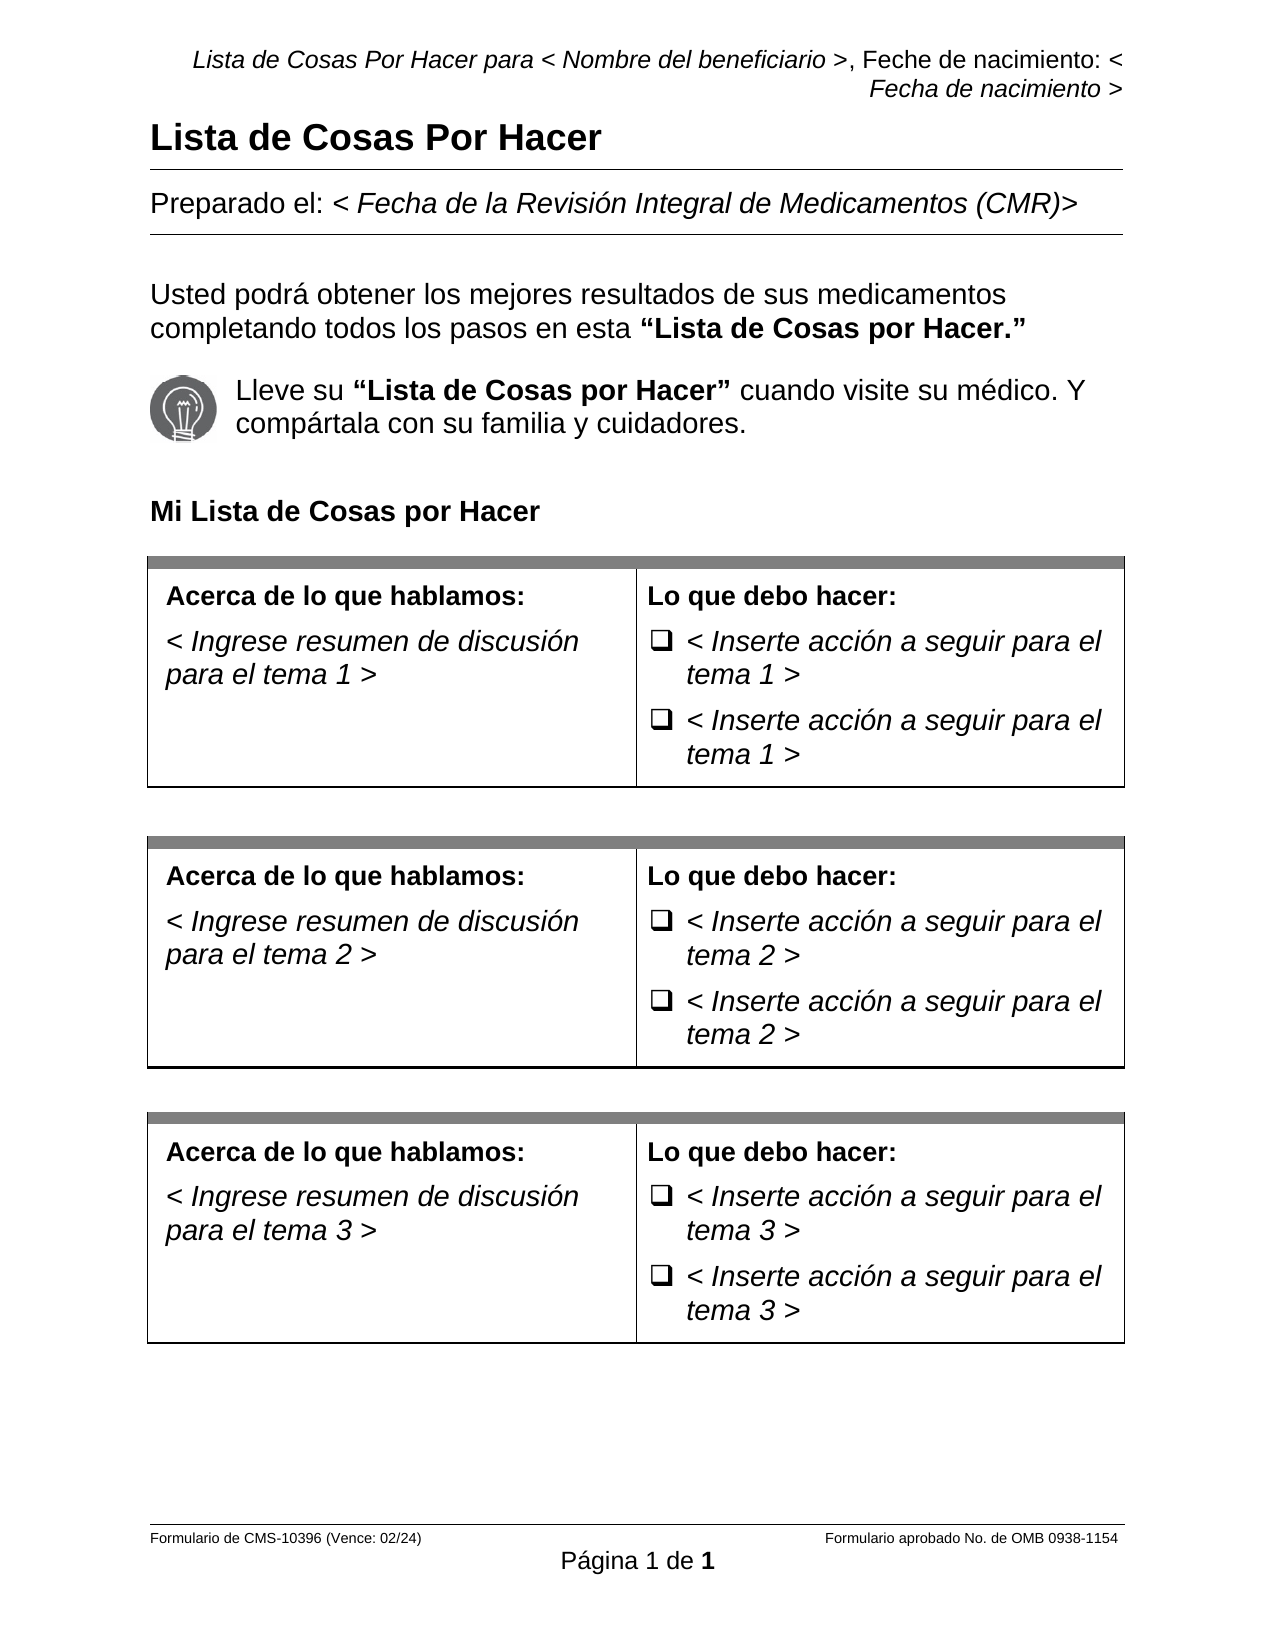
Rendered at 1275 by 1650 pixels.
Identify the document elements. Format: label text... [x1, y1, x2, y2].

table_header Lo que debo hacer: < Inserte acción a seguir para el tema 3 > < Inserte acción a seguir para el tema 3 > [637, 1124, 1124, 1342]
text Preparado el: < Fecha de la Revisión Integral de Medicamentos (CMR)> [150, 186, 1125, 219]
table_header Acerca de lo que hablamos: < Ingrese resumen de discusión para el tema 3 > [148, 1124, 636, 1342]
text Usted podrá obtener los mejores resultados de sus medicamentos completando todos los pasos en esta “Lista de Cosas por Hacer.” [150, 277, 1087, 373]
text Mi Lista de Cosas por Hacer [150, 494, 1125, 527]
table_header Lo que debo hacer: < Inserte acción a seguir para el tema 2 > < Inserte acción a seguir para el tema 2 > [637, 849, 1124, 1066]
table_header Lo que debo hacer: < Inserte acción a seguir para el tema 1 > < Inserte acción a seguir para el tema 1 > [637, 569, 1124, 786]
text Lleve su “Lista de Cosas por Hacer” cuando visite su médico. Y compártala con su familia y cuidadores. [150, 373, 1087, 469]
picture [150, 375, 217, 443]
table_header Acerca de lo que hablamos: < Ingrese resumen de discusión para el tema 2 > [148, 849, 636, 1066]
text Lista de Cosas Por Hacer [150, 115, 1134, 158]
table_header Acerca de lo que hablamos: < Ingrese resumen de discusión para el tema 1 > [148, 569, 636, 786]
